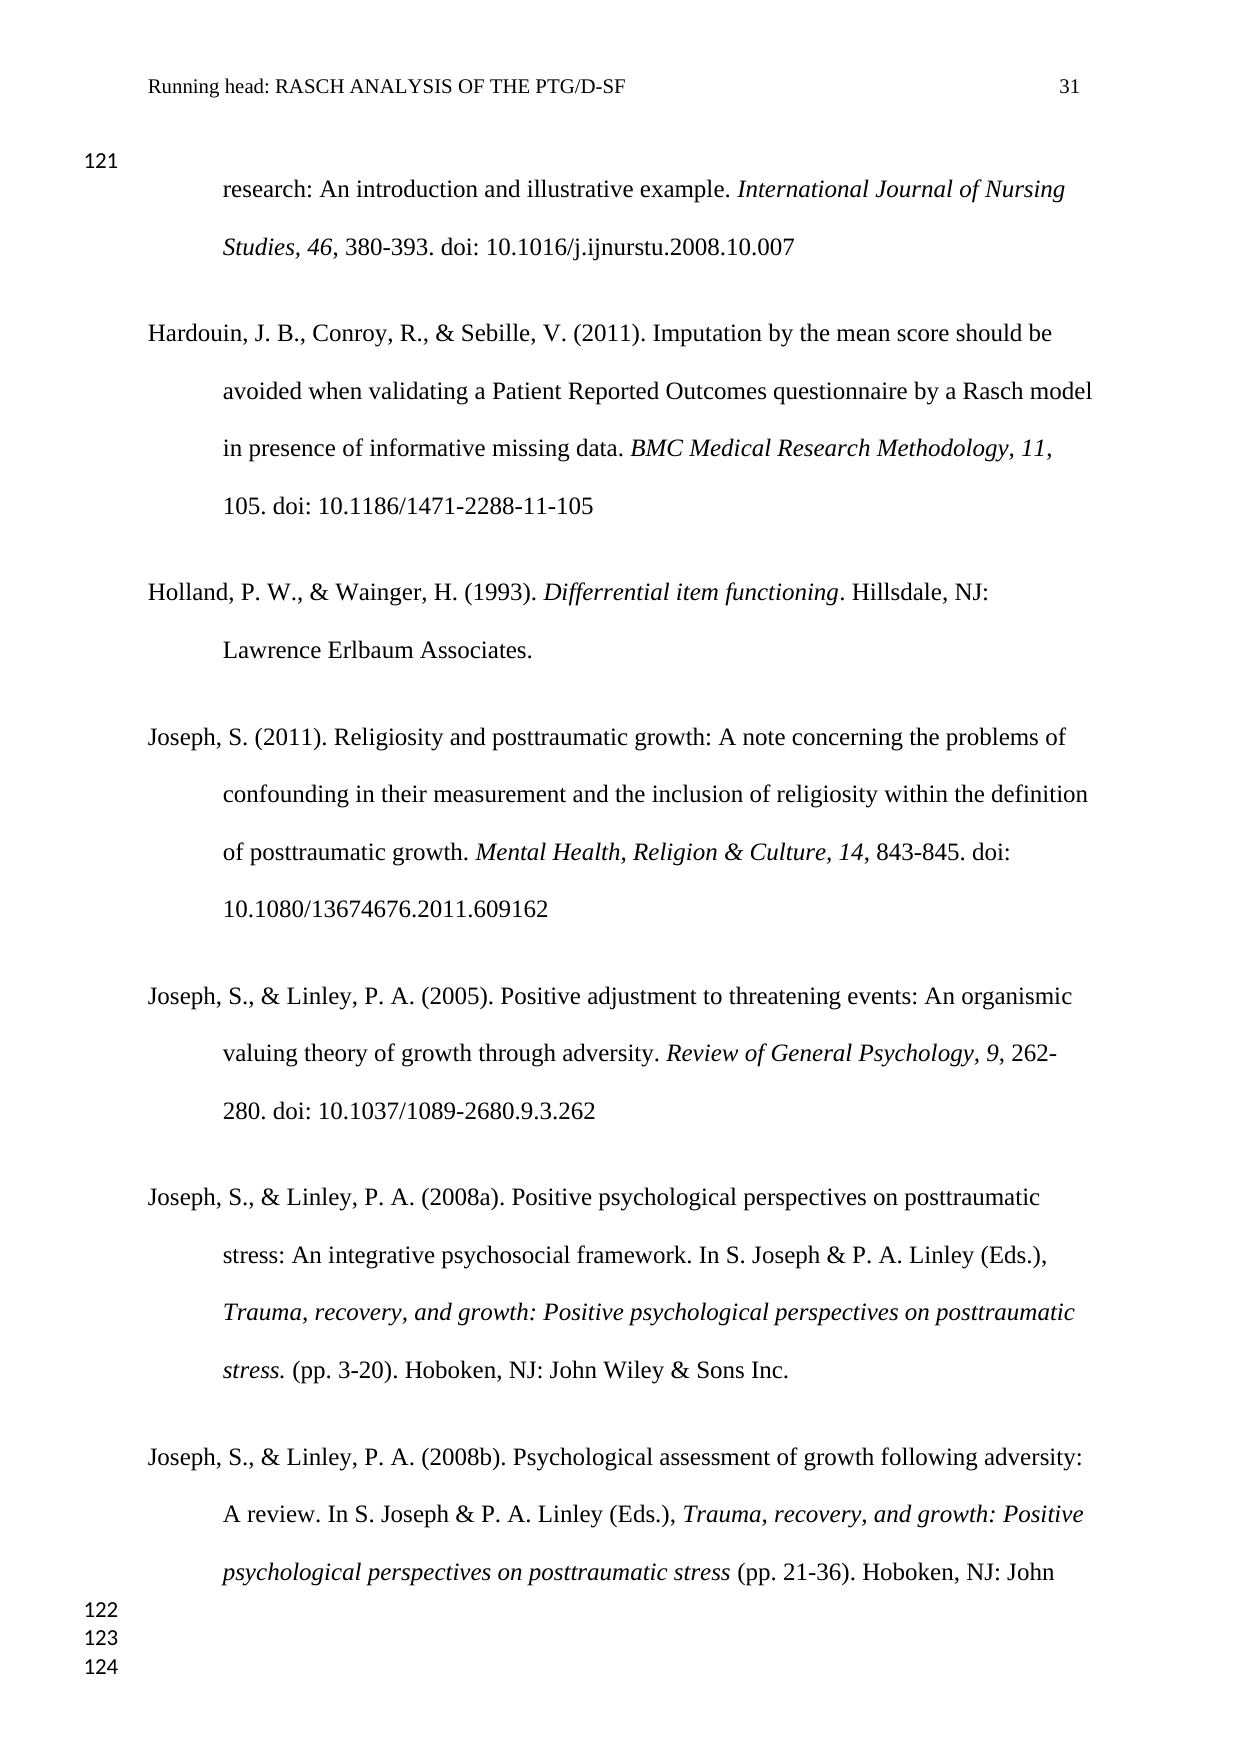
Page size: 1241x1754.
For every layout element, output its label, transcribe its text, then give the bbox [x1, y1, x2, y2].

subtitle Hardouin, J. B., Conroy, R., & Sebille, V. (2011). Imputation by the mean score should be avoided when validating a Patient Reported Outcomes questionnaire by a Rasch model in presence of informative missing data. BMC Medical Research Methodology, 11, 105. doi: 10.1186/1471-2288-11-105 [148, 318, 1093, 519]
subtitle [148, 1442, 1093, 1585]
subtitle Joseph, S., & Linley, P. A. (2005). Positive adjustment to threatening events: An organismic valuing theory of growth through adversity. Review of General Psychology, 9, 262-280. doi: 10.1037/1089-2680.9.3.262 [148, 981, 1093, 1124]
subtitle Joseph, S. (2011). Religiosity and posttraumatic growth: A note concerning the problems of confounding in their measurement and the inclusion of religiosity within the definition of posttraumatic growth. Mental Health, Religion & Culture, 14, 843-845. doi: 10.1080/13674676.2011.609162 [148, 722, 1093, 923]
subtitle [148, 174, 1093, 260]
subtitle Holland, P. W., & Wainger, H. (1993). Differrential item functioning. Hillsdale, NJ: Lawrence Erlbaum Associates. [148, 577, 1093, 664]
subtitle Joseph, S., & Linley, P. A. (2008a). Positive psychological perspectives on posttraumatic stress: An integrative psychosocial framework. In S. Joseph & P. A. Linley (Eds.), Trauma, recovery, and growth: Positive psychological perspectives on posttraumatic stress. (pp. 3-20). Hoboken, NJ: John Wiley & Sons Inc. [148, 1182, 1093, 1384]
